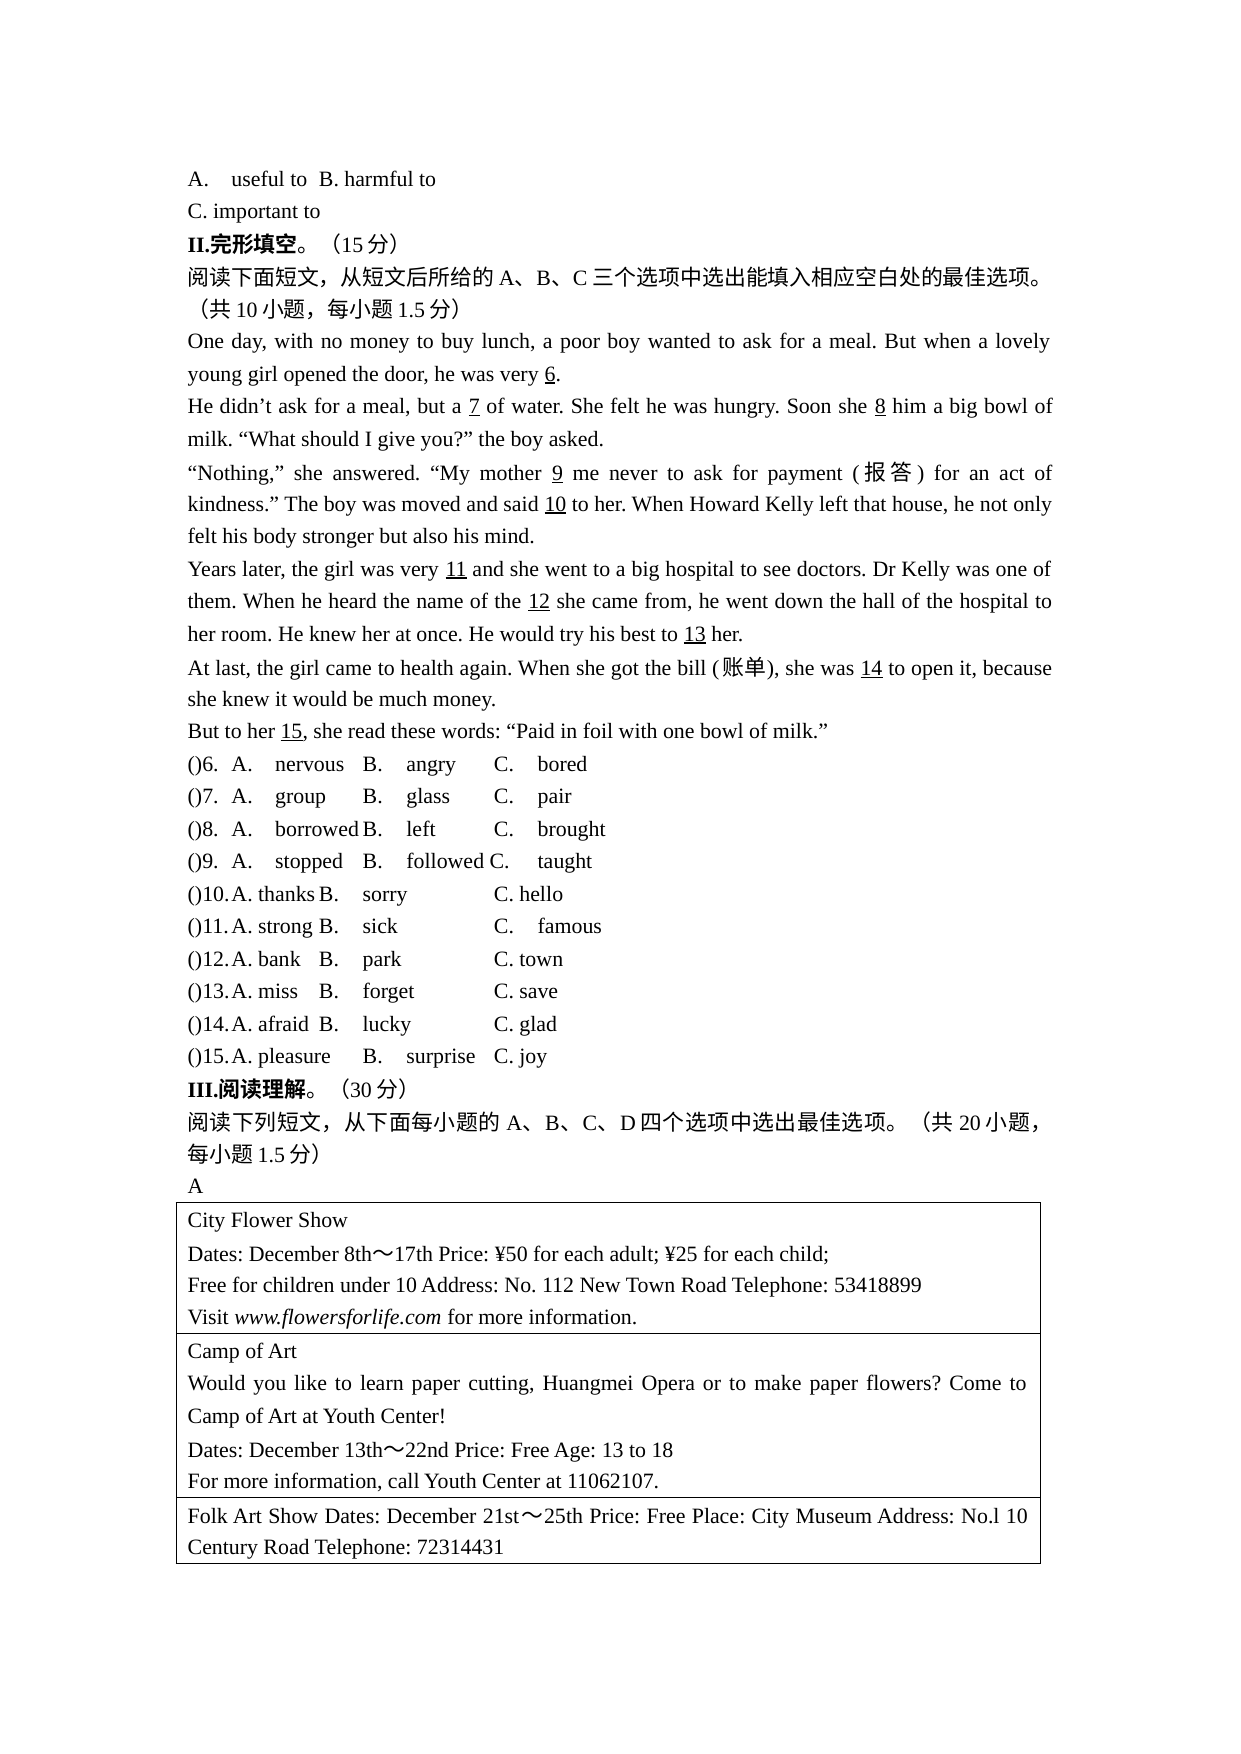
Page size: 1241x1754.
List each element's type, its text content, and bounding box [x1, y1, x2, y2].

text “Nothing,” she answered. “My mother 9 me never to ask for payment (报答) for an act of kindness.” The boy was moved and said 10 to her. When Howard Kelly left that house, he not only felt his body stronger but also his mind. [187, 454, 1053, 552]
text One day, with no money to buy lunch, a poor boy wanted to ask for a meal. But when a lovely young girl opened the door, he was very 6. [187, 324, 1053, 389]
text At last, the girl came to health again. When she got the bill (账单), she was 14 to open it, because she knew it would be much money. [187, 649, 1053, 714]
table_header City Flower Show Dates: December 8th〜17th Price: ¥50 for each adult; ¥25 for each child; Free for children under 10 Address: No. 112 New Town Road Telephone: 53418899 Visit www.flowersforlife.com for more information. [177, 1203, 1040, 1333]
text III.阅读理解。（30分） [187, 1072, 1053, 1104]
text II.完形填空。（15分） [187, 227, 1053, 259]
text He didn’t ask for a meal, but a 7 of water. She felt he was hungry. Soon she 8 him a big bowl of milk. “What should I give you?” the boy asked. [187, 389, 1053, 454]
text ()6. A. nervous B. angry C. bored [187, 747, 1053, 779]
text ()14. A. afraid B. lucky C. glad [187, 1007, 1053, 1039]
text A [187, 1169, 1053, 1202]
text ()11. A. strong B. sick C. famous [187, 909, 1053, 942]
text Years later, the girl was very 11 and she went to a big hospital to see doctors. Dr Kelly was one of them. When he heard the name of the 12 she came from, he went down the hall of the hospital to her room. He knew her at once. He would try his best to 13 her. [187, 552, 1053, 649]
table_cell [177, 1498, 1040, 1563]
text ()9. A. stopped B. followed C. taught [187, 844, 1053, 877]
text ()15. A. pleasure B. surprise C. joy [187, 1039, 1053, 1072]
text ()7. A. group B. glass C. pair [187, 779, 1053, 812]
text 阅读下列短文，从下面每小题的A、B、C、D四个选项中选出最佳选项。（共20小题，每小题1.5分） [187, 1104, 1053, 1169]
text 阅读下面短文，从短文后所给的A、B、C 三个选项中选出能填入相应空白处的最佳选项。（共10小题，每小题1.5分） [187, 259, 1053, 324]
text C. important to [187, 194, 1053, 227]
table_cell Camp of Art Would you like to learn paper cutting, Huangmei Opera or to make paper flowers? Come to Camp of Art at Youth Center! Dates: December 13th〜22nd Price: Free Age: 13 to 18 For more information, call Youth Center at 11062107. [177, 1334, 1040, 1497]
text ()8. A. borrowed B. left C. brought [187, 812, 1053, 844]
text ()13. A. miss B. forget C. save [187, 974, 1053, 1007]
text ()12. A. bank B. park C. town [187, 942, 1053, 974]
text A. useful to B. harmful to [187, 162, 1053, 194]
text But to her 15, she read these words: “Paid in foil with one bowl of milk.” [187, 714, 1053, 747]
text ()10. A. thanks B. sorry C. hello [187, 877, 1053, 909]
